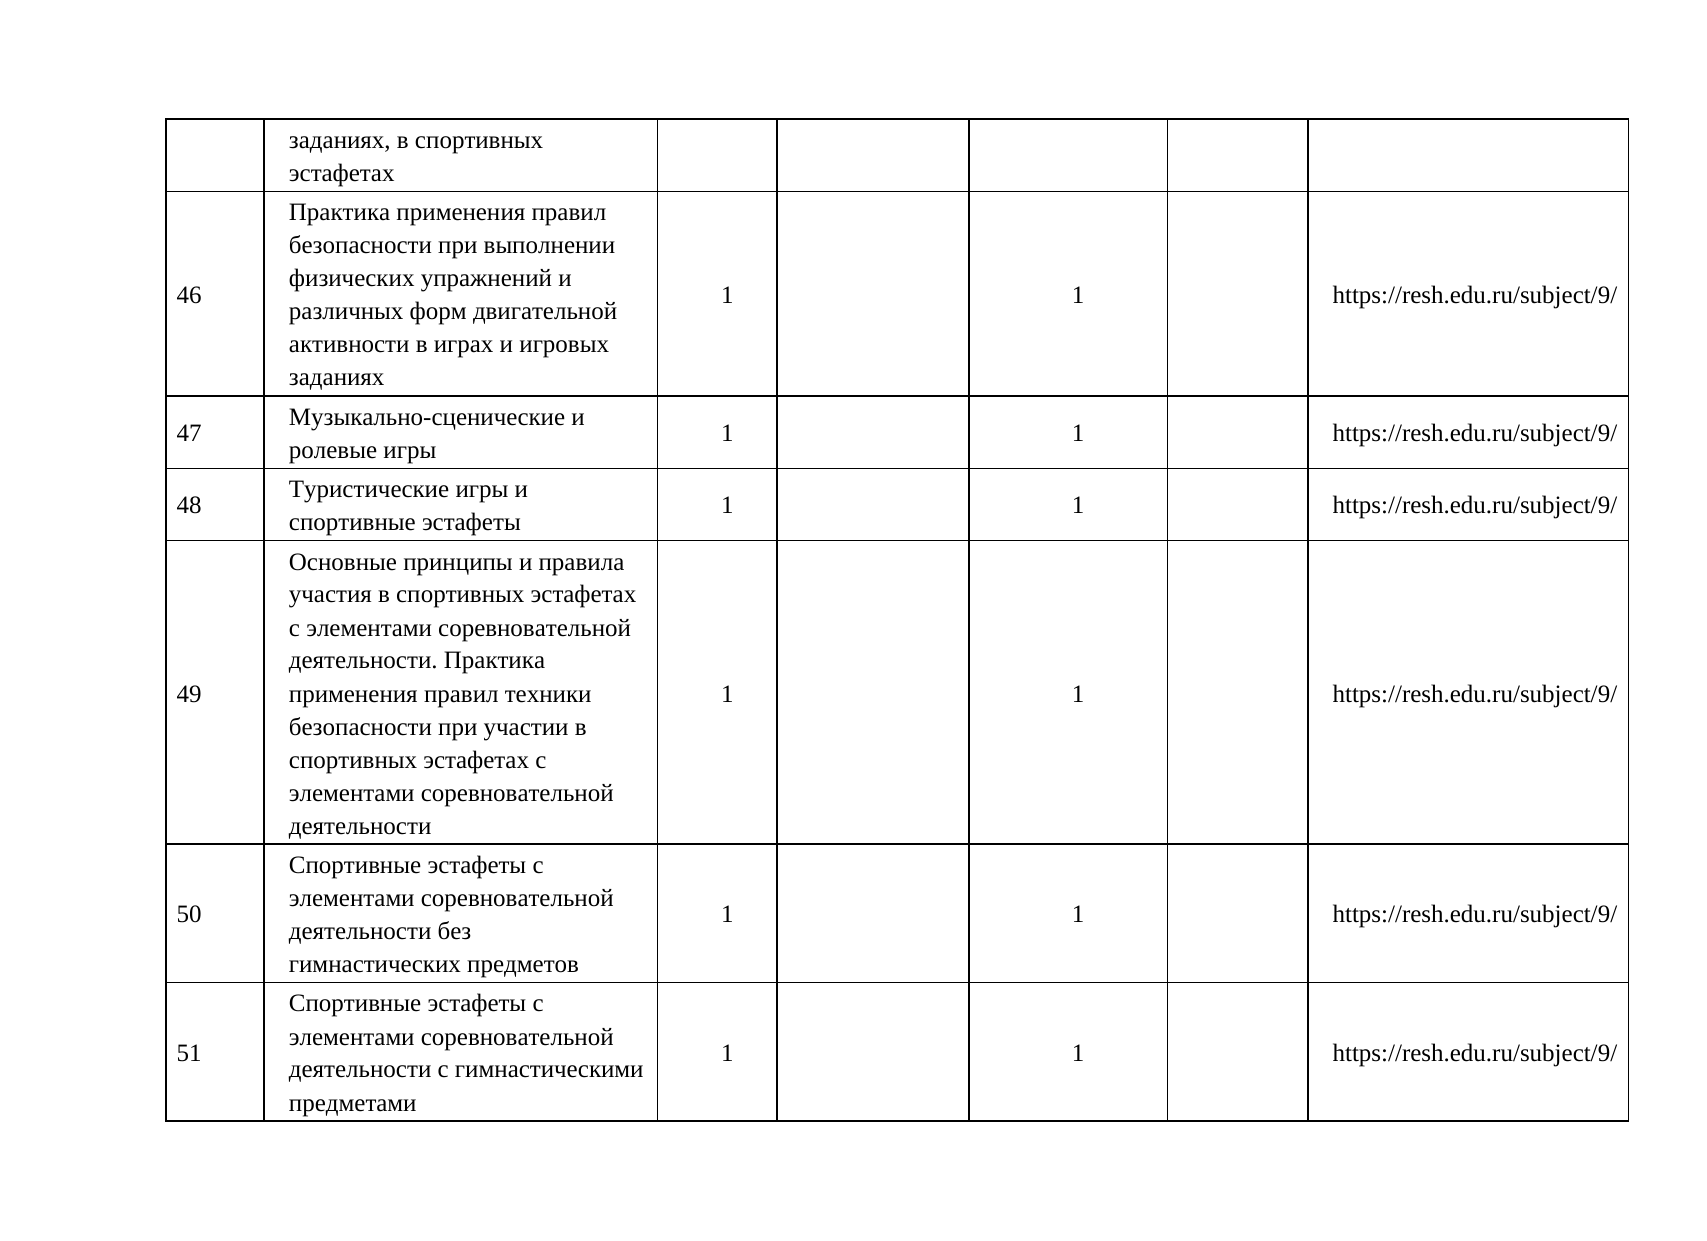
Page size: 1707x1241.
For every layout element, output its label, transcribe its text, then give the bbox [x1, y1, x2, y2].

table_cell 1 [970, 120, 1167, 191]
table_cell [1168, 845, 1307, 982]
table_cell [1168, 192, 1307, 395]
table_cell 1 [970, 845, 1167, 982]
table_cell [778, 192, 968, 395]
table_cell 1 [658, 192, 776, 395]
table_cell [1309, 120, 1628, 191]
table_cell 1 [658, 845, 776, 982]
table_cell Спортивные эстафеты с элементами соревновательной деятельности без гимнастических предметов [265, 845, 657, 982]
table_cell 50 [167, 845, 263, 982]
table_cell 47 [167, 397, 263, 467]
table_cell https://resh.edu.ru/subject/9/ [1309, 541, 1628, 843]
table_cell [1168, 983, 1307, 1120]
table_cell https://resh.edu.ru/subject/9/ [1309, 397, 1628, 467]
table_cell Практика применения правил безопасности при выполнении физических упражнений и различных форм двигательной активности в играх и игровых заданиях [265, 192, 657, 395]
table_cell 1 [658, 983, 776, 1120]
table_cell 1 [658, 541, 776, 843]
table_cell [778, 983, 968, 1120]
table_cell [778, 541, 968, 843]
table_cell 51 [167, 983, 263, 1120]
table_cell 1 [970, 469, 1167, 540]
table_cell https://resh.edu.ru/subject/9/ [1309, 192, 1628, 395]
table_cell 1 [970, 397, 1167, 467]
table_cell 1 [658, 469, 776, 540]
table_cell Основные принципы и правила участия в спортивных эстафетах с элементами соревновательной деятельности. Практика применения правил техники безопасности при участии в спортивных эстафетах с элементами соревновательной деятельности [265, 541, 657, 843]
table_cell [1168, 120, 1307, 191]
table_cell 1 [658, 120, 776, 191]
table_cell 1 [970, 983, 1167, 1120]
table_cell 1 [658, 397, 776, 467]
table_cell Музыкально-сценические и ролевые игры [265, 397, 657, 467]
table_cell 46 [167, 192, 263, 395]
table_cell [778, 397, 968, 467]
table_cell [1168, 541, 1307, 843]
table_cell [1168, 397, 1307, 467]
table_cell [265, 120, 657, 191]
table_cell 49 [167, 541, 263, 843]
table_cell [1168, 469, 1307, 540]
table_cell Туристические игры и спортивные эстафеты [265, 469, 657, 540]
table_cell https://resh.edu.ru/subject/9/ [1309, 845, 1628, 982]
table_cell 45 [167, 120, 263, 191]
table_cell Спортивные эстафеты с элементами соревновательной деятельности с гимнастическими предметами [265, 983, 657, 1120]
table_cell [1309, 983, 1628, 1120]
table_cell https://resh.edu.ru/subject/9/ [1309, 469, 1628, 540]
table_cell [778, 469, 968, 540]
table_cell [778, 120, 968, 191]
table_cell 48 [167, 469, 263, 540]
table_cell 1 [970, 192, 1167, 395]
table_cell 1 [970, 541, 1167, 843]
table_cell [778, 845, 968, 982]
